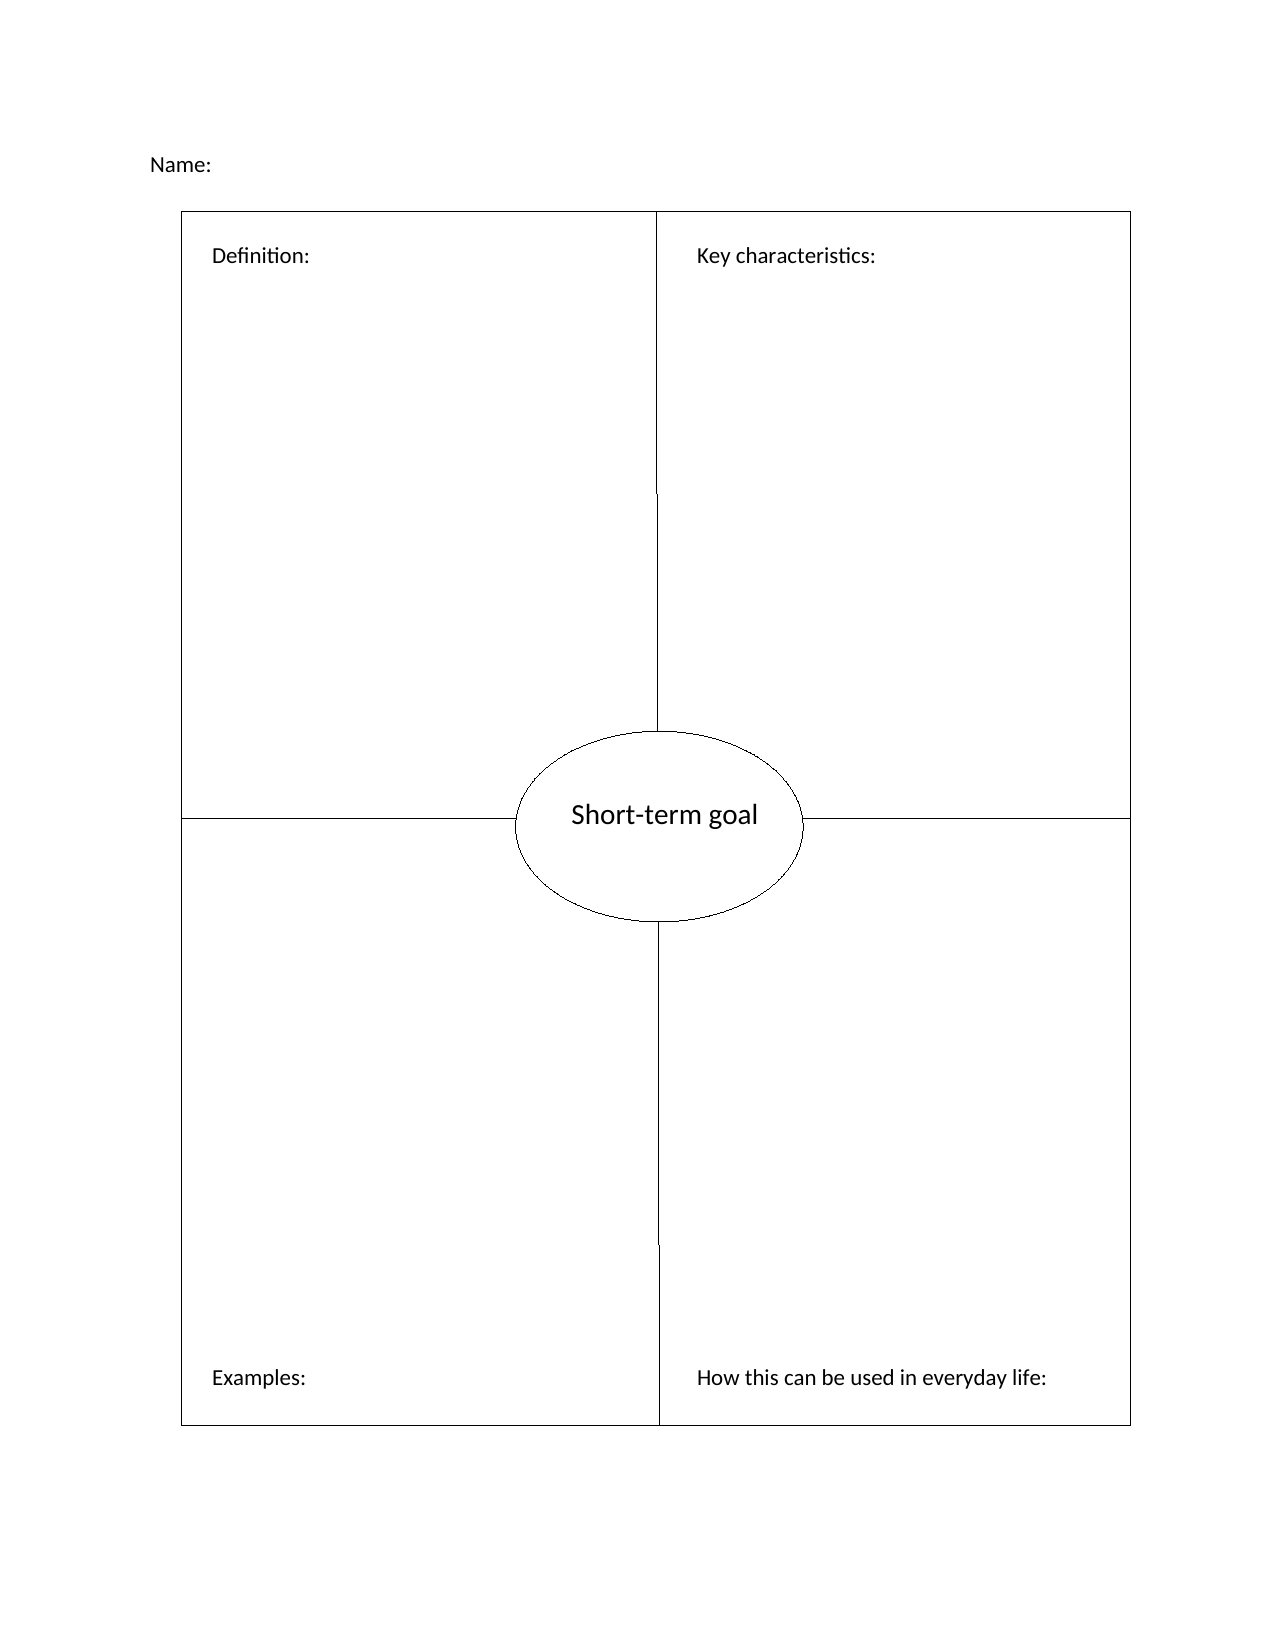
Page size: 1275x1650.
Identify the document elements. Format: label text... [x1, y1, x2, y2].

text Name: [150, 150, 1125, 178]
